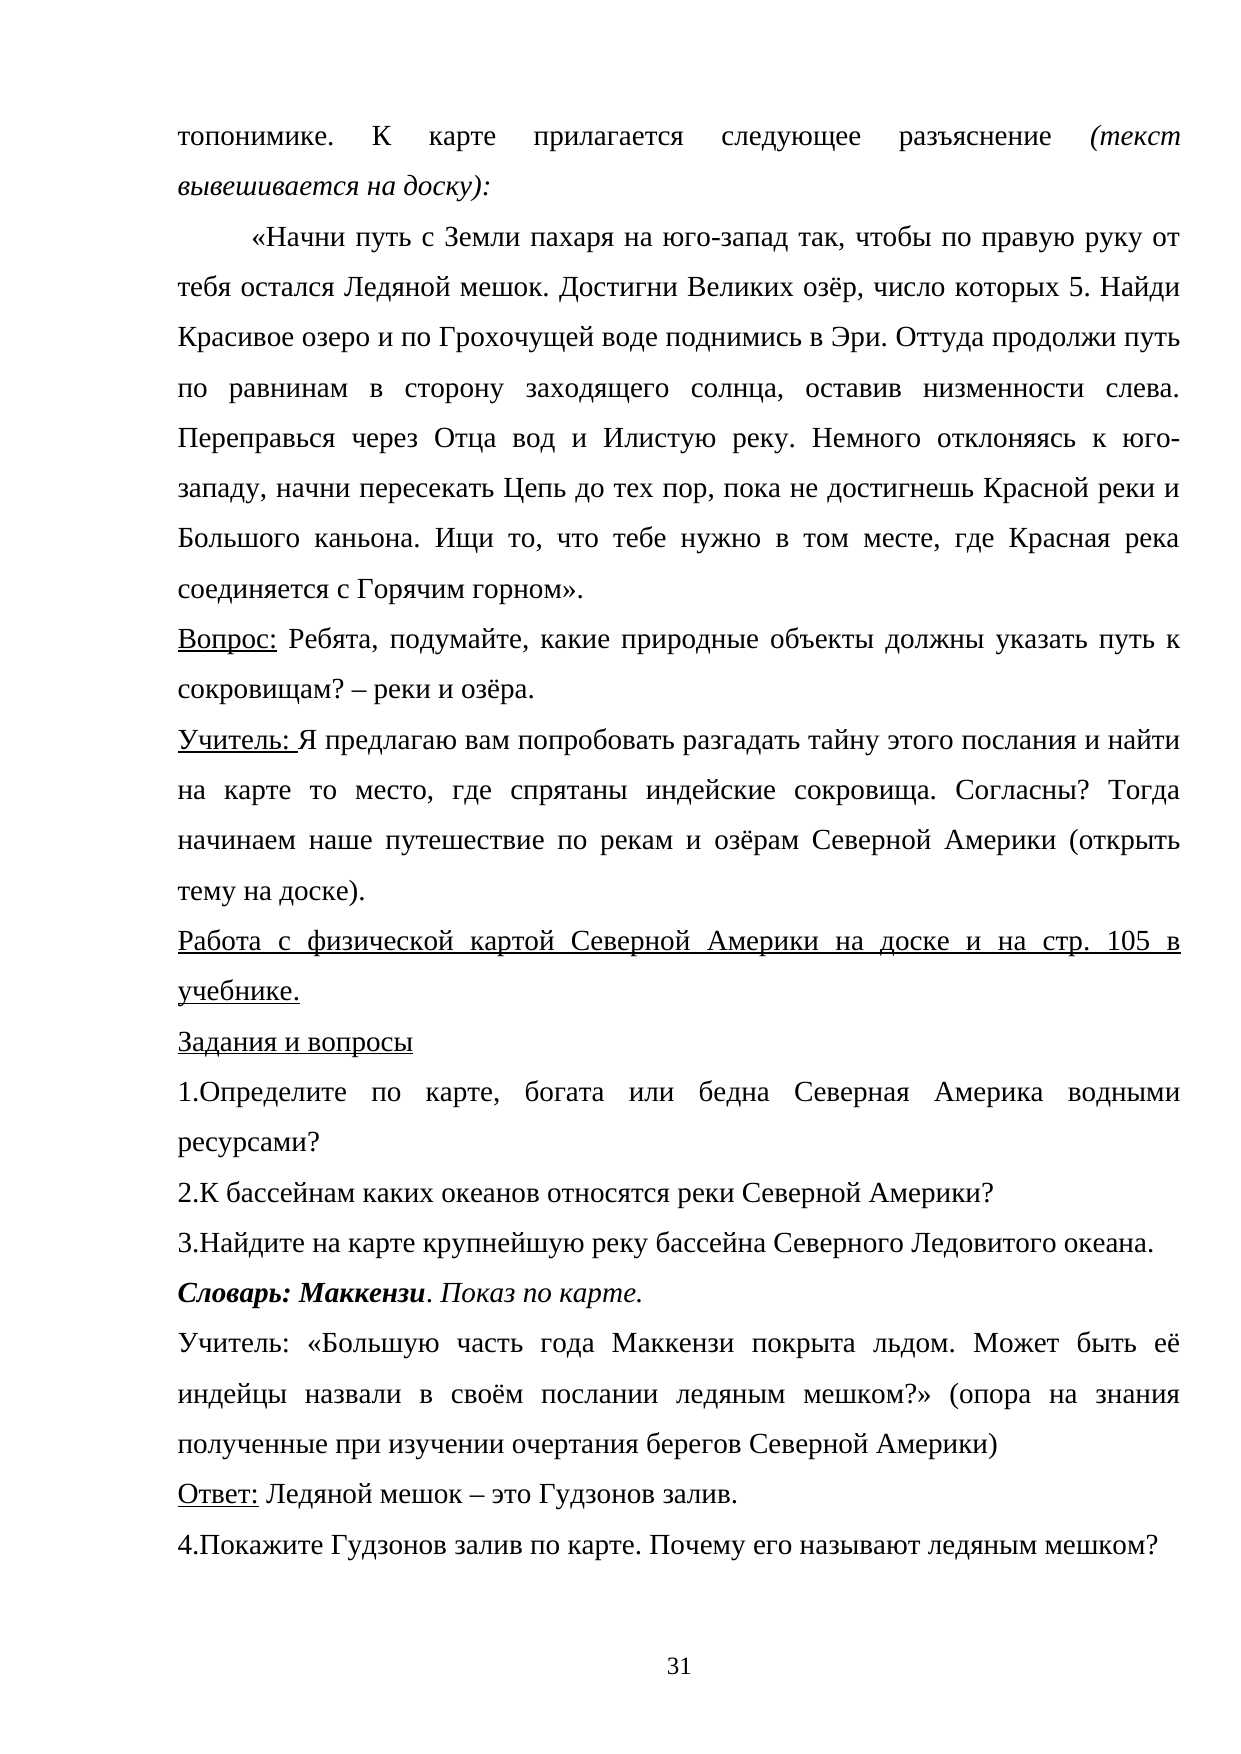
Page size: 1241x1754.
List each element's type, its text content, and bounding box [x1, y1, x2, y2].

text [177, 118, 1181, 202]
text Работа с физической картой Северной Америки на доске и на стр. 105 в учебнике. [177, 923, 1181, 952]
text Учитель: Я предлагаю вам попробовать разгадать тайну этого послания и найти на карте то место, где спрятаны индейские сокровища. Согласны? Тогда начинаем наше путешествие по рекам и озёрам Северной Америки (открыть тему на доске). [177, 722, 1181, 906]
text 1.Определите по карте, богата или бедна Северная Америка водными ресурсами? [177, 1074, 1181, 1158]
text Учитель: «Большую часть года Маккензи покрыта льдом. Может быть её индейцы назвали в своём послании ледяным мешком?» (опора на знания полученные при изучении очертания берегов Северной Америки) [177, 1326, 1181, 1460]
text «Начни путь с Земли пахаря на юго-запад так, чтобы по правую руку от тебя остался Ледяной мешок. Достигни Великих озёр, число которых 5. Найди Красивое озеро и по Грохочущей воде поднимись в Эри. Оттуда продолжи путь по равнинам в сторону заходящего солнца, оставив низменности слева. Переправься через Отца вод и Илистую реку. Немного отклоняясь к юго-западу, начни пересекать Цепь до тех пор, пока не достигнешь Красной реки и Большого каньона. Ищи то, что тебе нужно в том месте, где Красная река соединяется с Горячим горном». [177, 219, 1181, 604]
text 3.Найдите на карте крупнейшую реку бассейна Северного Ледовитого океана. [177, 1225, 1181, 1258]
text Словарь: Маккензи. Показ по карте. [177, 1275, 1181, 1309]
text Работа с физической картой Северной Америки на доске и на стр. 105 в учебнике. [177, 953, 1181, 1007]
text Вопрос: Ребята, подумайте, какие природные объекты должны указать путь к сокровищам? – реки и озёра. [177, 621, 1181, 705]
text Ответ: Ледяной мешок – это Гудзонов залив. [177, 1477, 1181, 1510]
text Задания и вопросы [177, 1024, 1181, 1057]
text 4.Покажите Гудзонов залив по карте. Почему его называют ледяным мешком? [177, 1527, 1181, 1560]
text 2.К бассейнам каких океанов относятся реки Северной Америки? [177, 1175, 1181, 1208]
